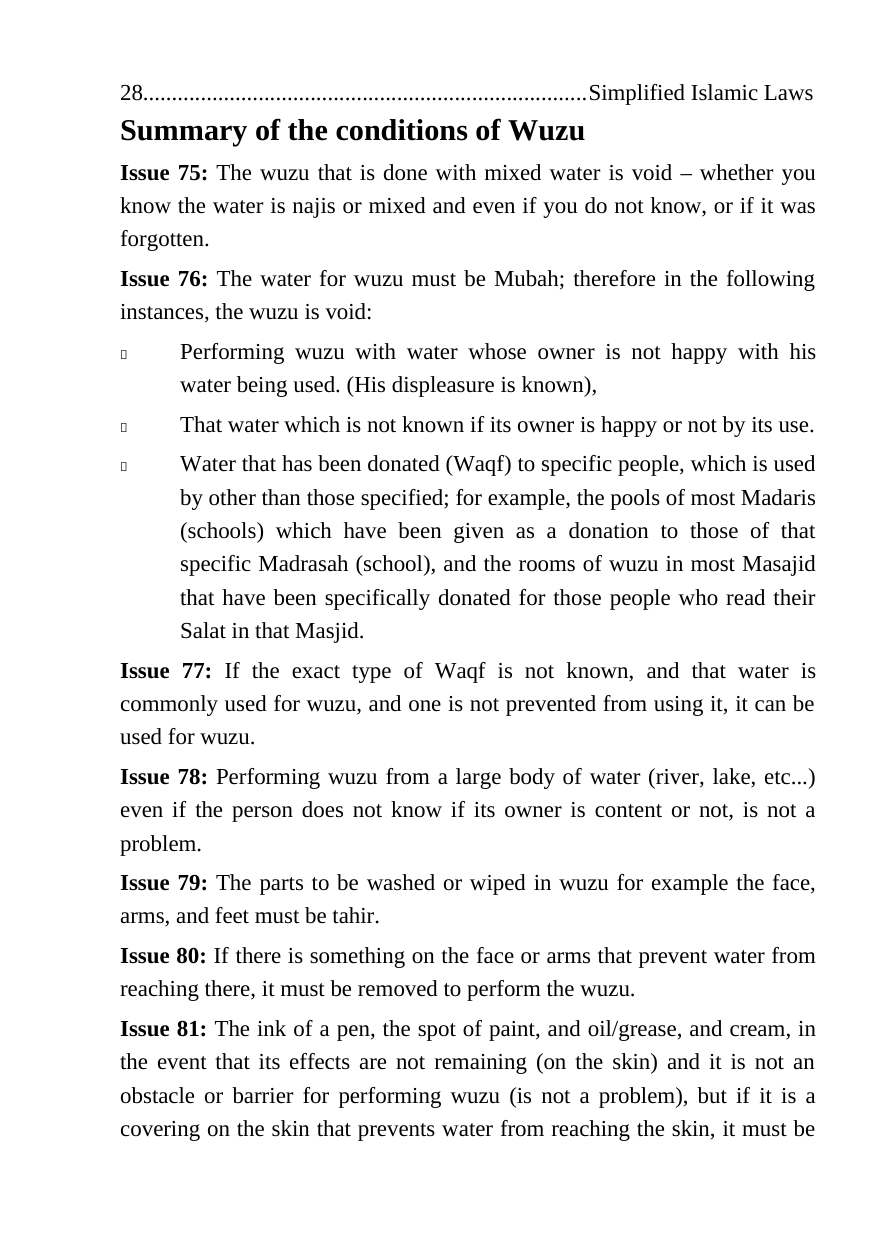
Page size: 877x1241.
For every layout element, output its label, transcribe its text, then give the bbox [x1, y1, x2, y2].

text  Performing wuzu with water whose owner is not happy with his water being used. (His displeasure is known), [120, 333, 817, 399]
text Issue 79: The parts to be washed or wiped in wuzu for example the face, arms, and feet must be tahir. [120, 864, 817, 931]
subtitle Summary of the conditions of Wuzu [120, 112, 817, 147]
text Issue 76: The water for wuzu must be Mubah; therefore in the following instances, the wuzu is void: [120, 260, 817, 326]
text Issue 75: The wuzu that is done with mixed water is void – whether you know the water is najis or mixed and even if you do not know, or if it was forgotten. [120, 153, 817, 253]
text  Water that has been donated (Waqf) to specific people, which is used by other than those specified; for example, the pools of most Madaris (schools) which have been given as a donation to those of that specific Madrasah (school), and the rooms of wuzu in most Masajid that have been specifically donated for those people who read their Salat in that Masjid. [120, 445, 817, 645]
text Issue 80: If there is something on the face or arms that prevent water from reaching there, it must be removed to perform the wuzu. [120, 937, 817, 1003]
text Issue 78: Performing wuzu from a large body of water (river, lake, etc...) even if the person does not know if its owner is content or not, is not a problem. [120, 758, 817, 858]
text  That water which is not known if its owner is happy or not by its use. [120, 406, 817, 439]
text Issue 77: If the exact type of Waqf is not known, and that water is commonly used for wuzu, and one is not prevented from using it, it can be used for wuzu. [120, 651, 817, 751]
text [120, 1010, 817, 1143]
